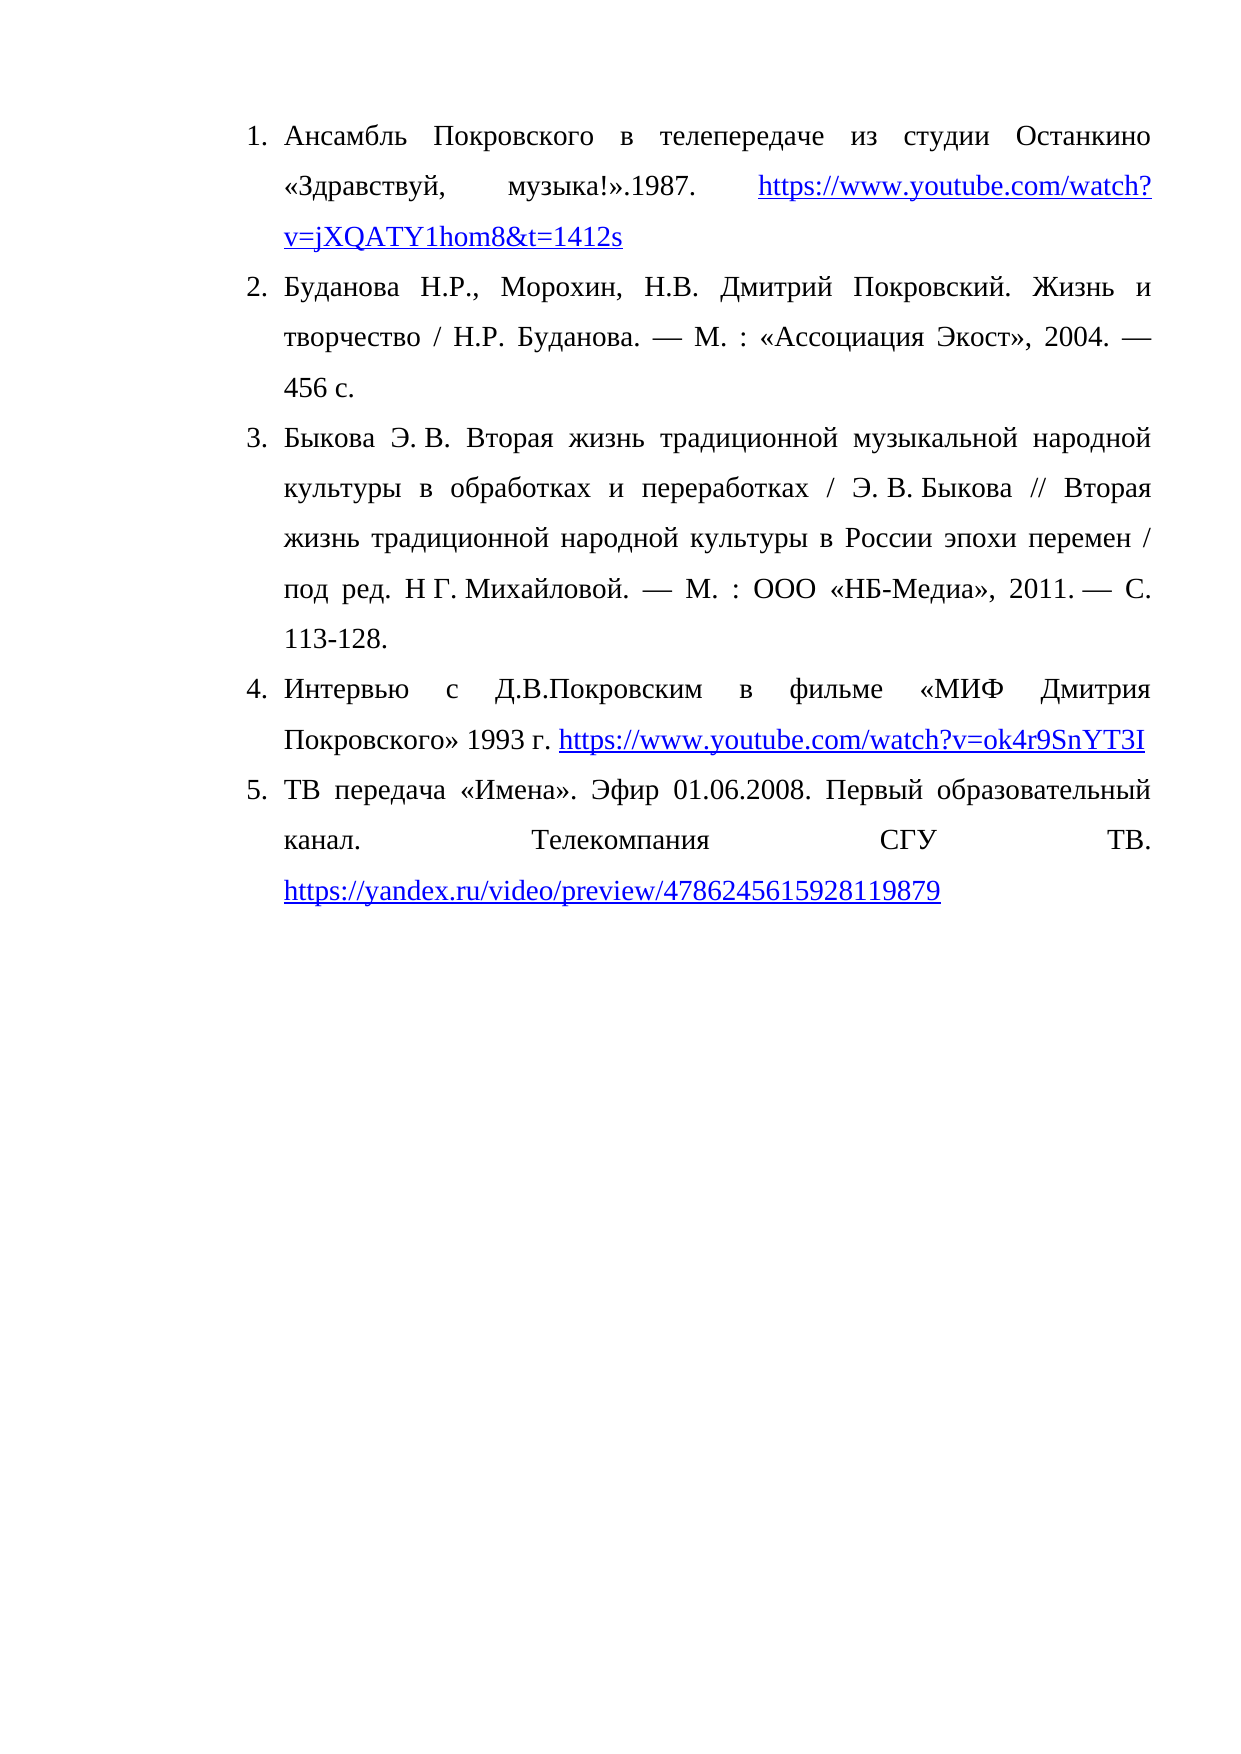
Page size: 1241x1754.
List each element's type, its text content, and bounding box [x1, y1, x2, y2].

list Ансамбль Покровского в телепередаче из студии Останкино «Здравствуй, музыка!».1987. https://www.youtube.com/watch?v=jXQATY1hom8&t=1412s [246, 118, 1152, 252]
list Буданова Н.Р., Морохин, Н.В. Дмитрий Покровский. Жизнь и творчество / Н.Р. Буданова. — М. : «Ассоциация Экост», 2004. — 456 с. [246, 269, 1152, 403]
list ТВ передача «Имена». Эфир 01.06.2008. Первый образовательный канал. Телекомпания СГУ ТВ. https://yandex.ru/video/preview/4786245615928119879 [246, 772, 1152, 906]
list Интервью с Д.В.Покровским в фильме «МИФ Дмитрия Покровского» 1993 г. https://www.youtube.com/watch?v=ok4r9SnYT3I [246, 672, 1152, 755]
list Быкова Э. В. Вторая жизнь традиционной музыкальной народной культуры в обработках и переработках / Э. В. Быкова // Вторая жизнь традиционной народной культуры в России эпохи перемен / под ред. Н Г. Михайловой. — М. : ООО «НБ-Медиа», 2011. — С. 113-128. [246, 420, 1152, 655]
